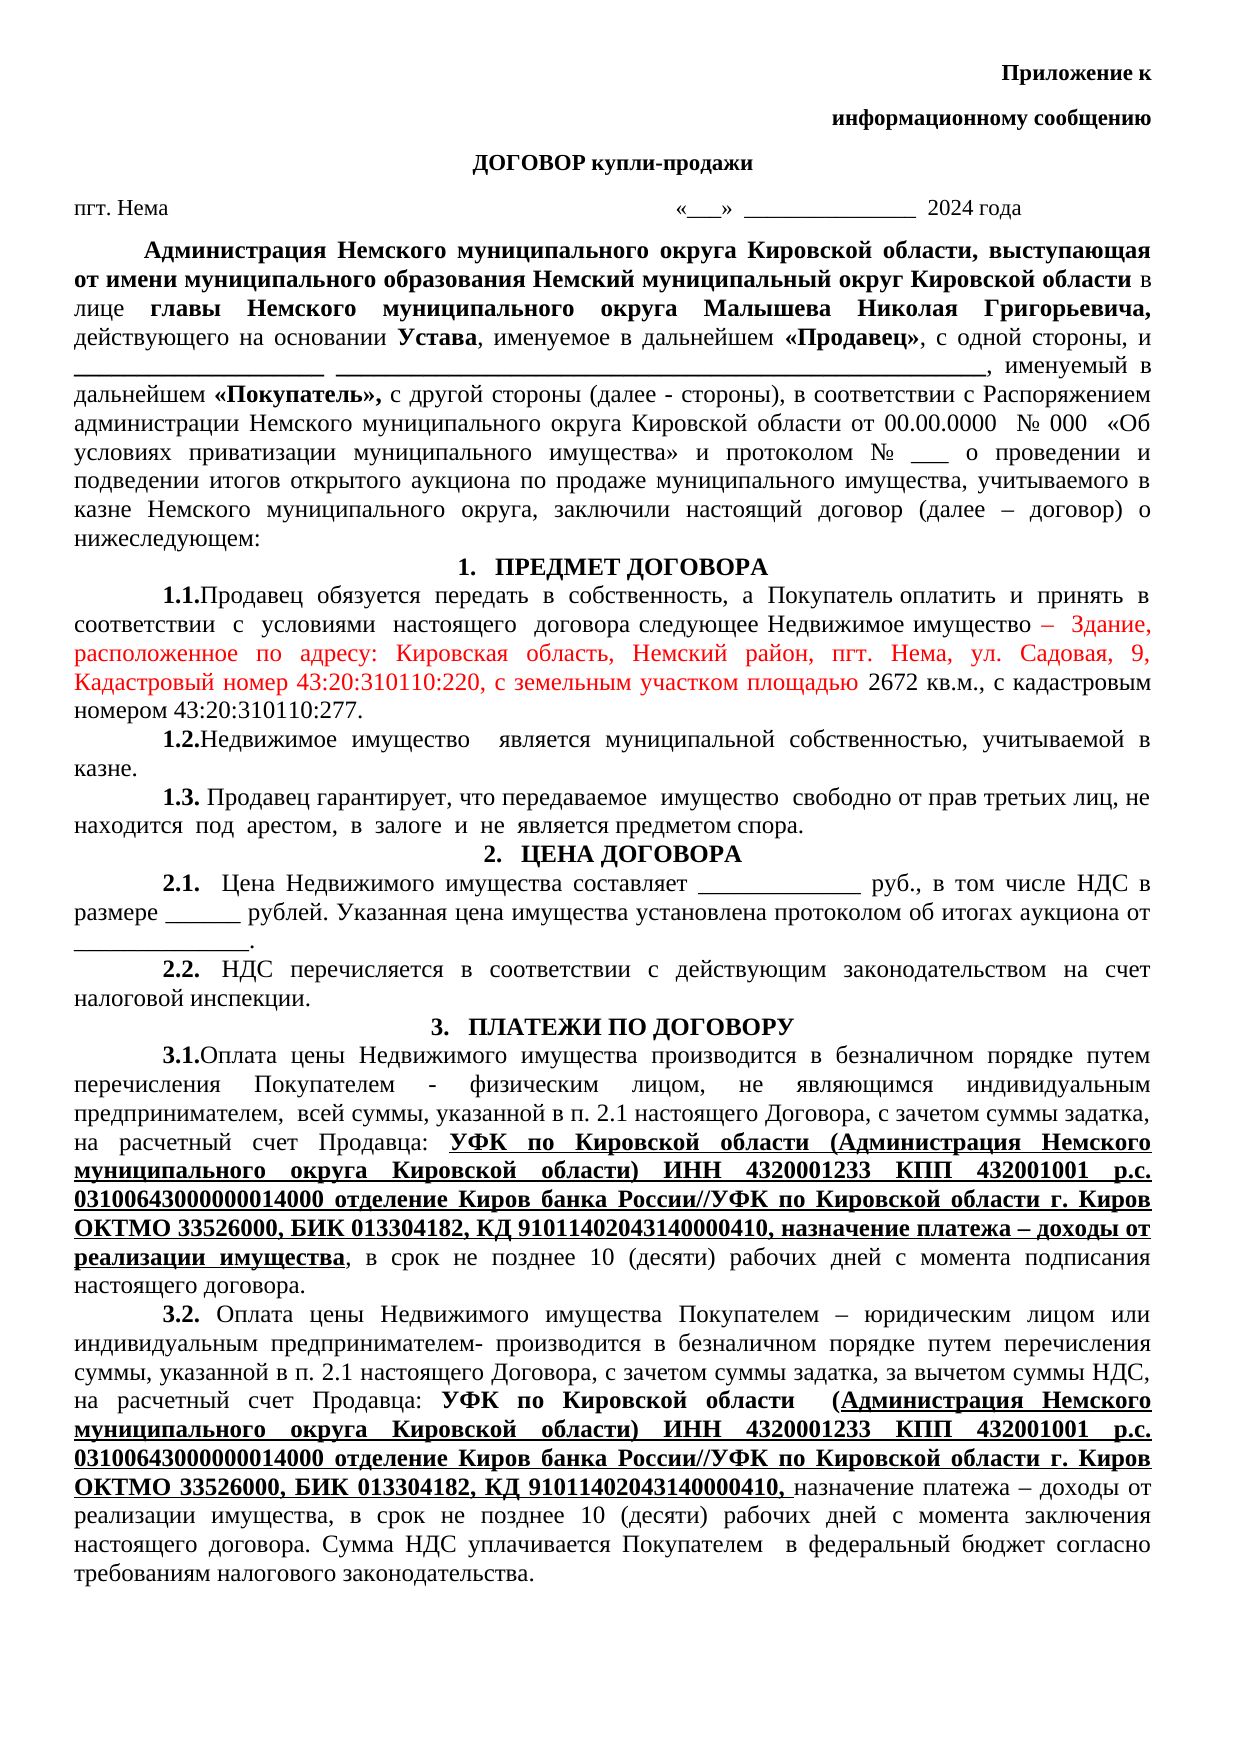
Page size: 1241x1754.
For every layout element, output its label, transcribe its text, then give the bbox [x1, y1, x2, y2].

text Приложение к [74, 59, 1152, 85]
text Администрация Немского муниципального округа Кировской области, выступающая от имени муниципального образования Немский муниципальный округ Кировской области в лице главы Немского муниципального округа Малышева Николая Григорьевича, действующего на основании Устава, именуемое в дальнейшем «Продавец», с одной стороны, и ____________________ ____________________________________________________, именуемый в дальнейшем «Покупатель», с другой стороны (далее - стороны), в соответствии с Распоряжением администрации Немского муниципального округа Кировской области от 00.00.0000 № 000 «Об условиях приватизации муниципального имущества» и протоколом № ___ о проведении и подведении итогов открытого аукциона по продаже муниципального имущества, учитываемого в казне Немского муниципального округа, заключили настоящий договор (далее – договор) о нижеследующем: [74, 235, 1152, 552]
text ДОГОВОР купли-продажи [74, 149, 1152, 176]
list 3.2. Оплата цены Недвижимого имущества Покупателем – юридическим лицом или индивидуальным предпринимателем- производится в безналичном порядке путем перечисления суммы, указанной в п. 2.1 настоящего Договора, с зачетом суммы задатка, за вычетом суммы НДС, на расчетный счет Продавца: УФК по Кировской области (Администрация Немского муниципального округа Кировской области) ИНН 4320001233 КПП 432001001 р.с. 03100643000000014000 отделение Киров банка России//УФК по Кировской области г. Киров ОКТМО 33526000, БИК 013304182, КД 91011402043140000410, назначение платежа – доходы от реализации имущества, в срок не позднее 10 (десяти) рабочих дней с момента заключения настоящего договора. Сумма НДС уплачивается Покупателем в федеральный бюджет согласно требованиям налогового законодательства. [74, 1299, 1152, 1439]
text 1.1.Продавец обязуется передать в собственность, а Покупатель оплатить и принять в соответствии с условиями настоящего договора следующее Недвижимое имущество – Здание, расположенное по адресу: Кировская область, Немский район, пгт. Нема, ул. Садовая, 9, Кадастровый номер 43:20:310110:220, с земельным участком площадью 2672 кв.м., с кадастровым номером 43:20:310110:277. [74, 580, 1152, 724]
text 1.2.Недвижимое имущество является муниципальной собственностью, учитываемой в казне. [74, 724, 1152, 782]
text пгт. Нема «___» _______________ 2024 года [74, 194, 1152, 221]
list Цена Недвижимого имущества составляет _____________ руб., в том числе НДС в размере ______ рублей. Указанная цена имущества установлена протоколом об итогах аукциона от ______________. [74, 868, 1152, 954]
list НДС перечисляется в соответствии с действующим законодательством на счет налоговой инспекции. [74, 954, 1152, 1012]
text информационному сообщению [74, 104, 1152, 131]
list ЦЕНА ДОГОВОРА [74, 839, 1152, 868]
list ПРЕДМЕТ ДОГОВОРА [74, 552, 1152, 580]
list 3.1.Оплата цены Недвижимого имущества производится в безналичном порядке путем перечисления Покупателем - физическим лицом, не являющимся индивидуальным предпринимателем, всей суммы, указанной в п. 2.1 настоящего Договора, с зачетом суммы задатка, на расчетный счет Продавца: УФК по Кировской области (Администрация Немского муниципального округа Кировской области) ИНН 4320001233 КПП 432001001 р.с. 03100643000000014000 отделение Киров банка России//УФК по Кировской области г. Киров ОКТМО 33526000, БИК 013304182, КД 91011402043140000410, назначение платежа – доходы от реализации имущества, в срок не позднее 10 (десяти) рабочих дней с момента подписания настоящего договора. [74, 1040, 1152, 1180]
list 3.2. Оплата цены Недвижимого имущества Покупателем – юридическим лицом или индивидуальным предпринимателем- производится в безналичном порядке путем перечисления суммы, указанной в п. 2.1 настоящего Договора, с зачетом суммы задатка, за вычетом суммы НДС, на расчетный счет Продавца: УФК по Кировской области (Администрация Немского муниципального округа Кировской области) ИНН 4320001233 КПП 432001001 р.с. 03100643000000014000 отделение Киров банка России//УФК по Кировской области г. Киров ОКТМО 33526000, БИК 013304182, КД 91011402043140000410, назначение платежа – доходы от реализации имущества, в срок не позднее 10 (десяти) рабочих дней с момента заключения настоящего договора. Сумма НДС уплачивается Покупателем в федеральный бюджет согласно требованиям налогового законодательства. [74, 1469, 1152, 1587]
list ПЛАТЕЖИ ПО ДОГОВОРУ [74, 1012, 1152, 1040]
text 1.3. Продавец гарантирует, что передаваемое имущество свободно от прав третьих лиц, не находится под арестом, в залоге и не является предметом спора. [74, 782, 1152, 839]
list 3.1.Оплата цены Недвижимого имущества производится в безналичном порядке путем перечисления Покупателем - физическим лицом, не являющимся индивидуальным предпринимателем, всей суммы, указанной в п. 2.1 настоящего Договора, с зачетом суммы задатка, на расчетный счет Продавца: УФК по Кировской области (Администрация Немского муниципального округа Кировской области) ИНН 4320001233 КПП 432001001 р.с. 03100643000000014000 отделение Киров банка России//УФК по Кировской области г. Киров ОКТМО 33526000, БИК 013304182, КД 91011402043140000410, назначение платежа – доходы от реализации имущества, в срок не позднее 10 (десяти) рабочих дней с момента подписания настоящего договора. [74, 1211, 1152, 1299]
